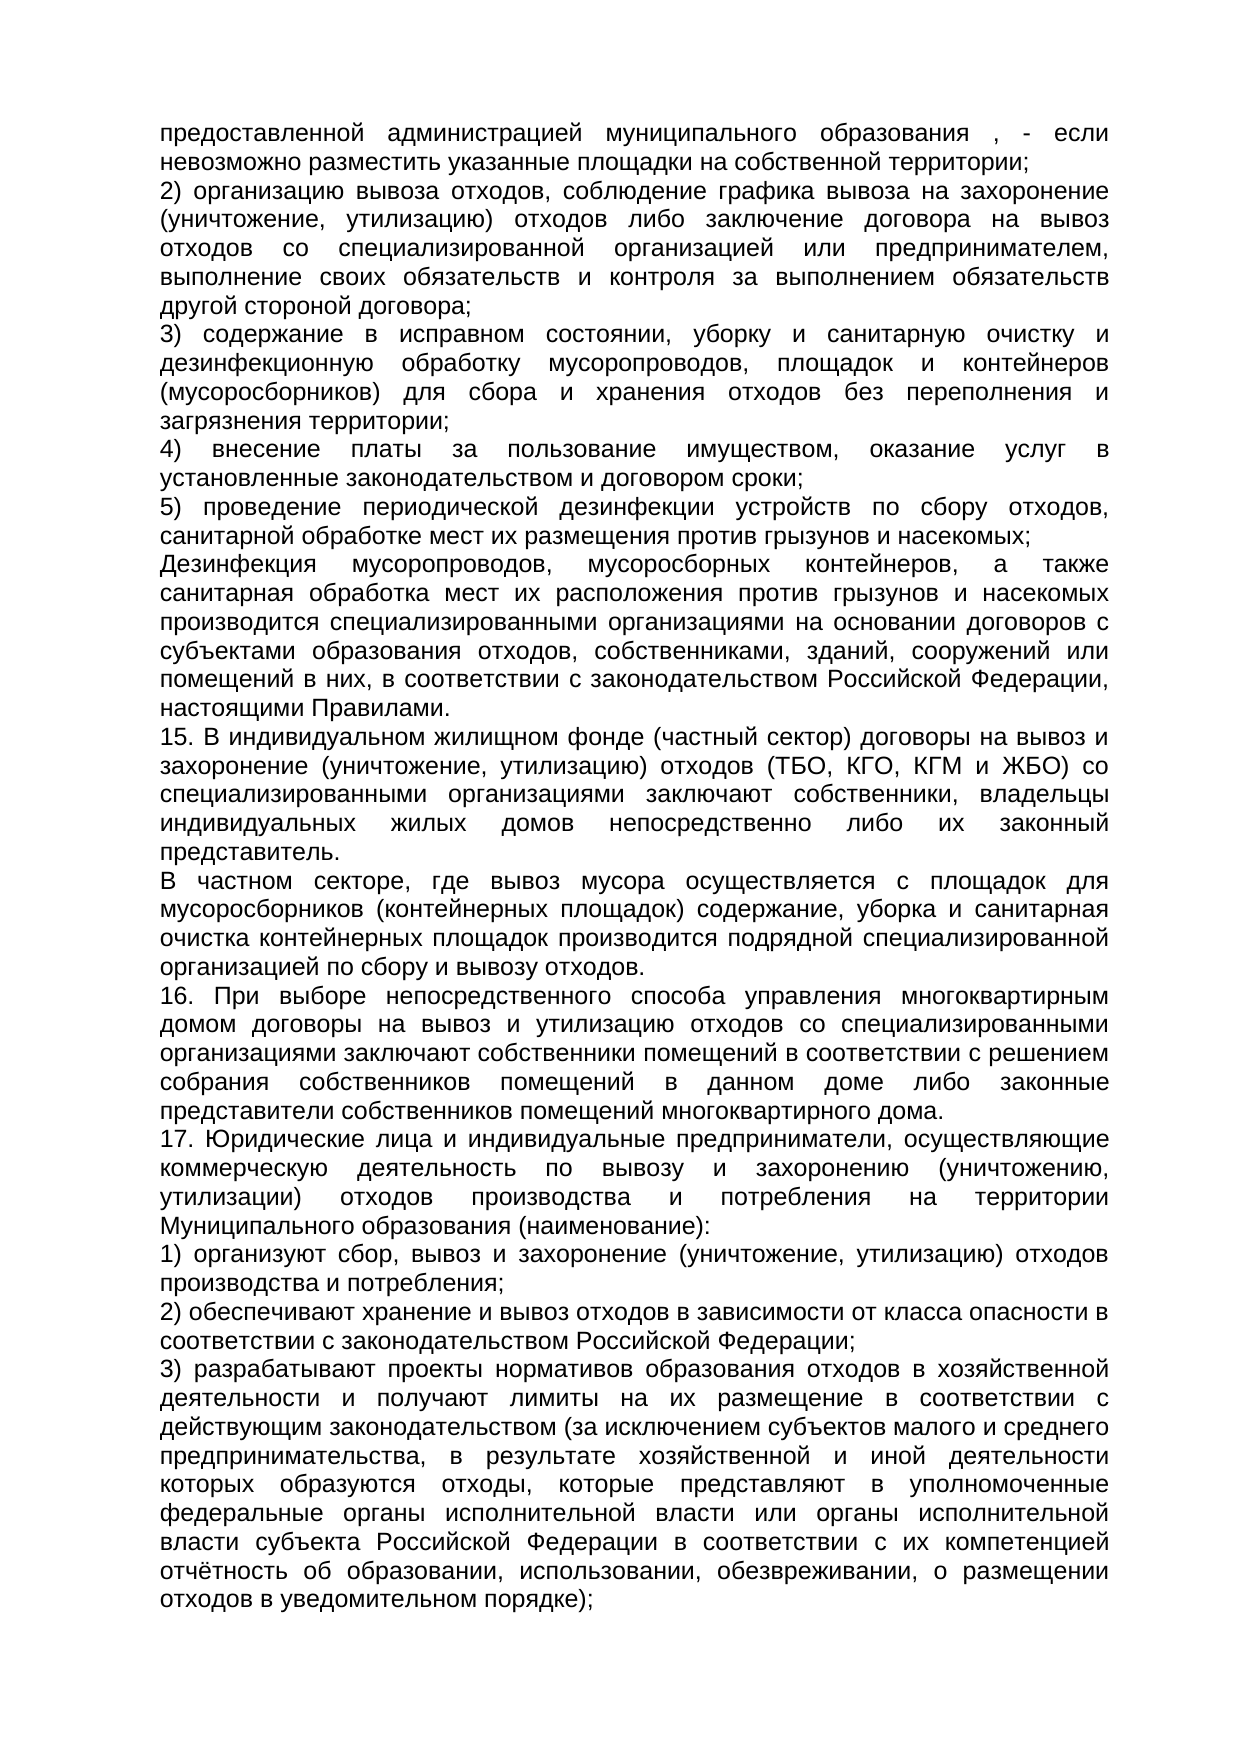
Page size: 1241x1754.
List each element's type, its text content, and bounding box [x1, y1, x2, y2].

text 17. Юридические лица и индивидуальные предприниматели, осуществляющие коммерческую деятельность по вывозу и захоронению (уничтожению, утилизации) отходов производства и потребления на территории Муниципального образования (наименование): [159, 1124, 1110, 1239]
text Дезинфекция мусоропроводов, мусоросборных контейнеров, а также санитарная обработка мест их расположения против грызунов и насекомых производится специализированными организациями на основании договоров с субъектами образования отходов, собственниками, зданий, сооружений или помещений в них, в соответствии с законодательством Российской Федерации, настоящими Правилами. [159, 549, 1110, 722]
text 3) содержание в исправном состоянии, уборку и санитарную очистку и дезинфекционную обработку мусоропроводов, площадок и контейнеров (мусоросборников) для сбора и хранения отходов без переполнения и загрязнения территории; [159, 319, 1110, 434]
text 5) проведение периодической дезинфекции устройств по сбору отходов, санитарной обработке мест их размещения против грызунов и насекомых; [159, 492, 1110, 549]
text 2) обеспечивают хранение и вывоз отходов в зависимости от класса опасности в соответствии с законодательством Российской Федерации; [159, 1297, 1110, 1354]
text 16. При выборе непосредственного способа управления многоквартирным домом договоры на вывоз и утилизацию отходов со специализированными организациями заключают собственники помещений в соответствии с решением собрания собственников помещений в данном доме либо законные представители собственников помещений многоквартирного дома. [159, 981, 1110, 1124]
text В частном секторе, где вывоз мусора осуществляется с площадок для мусоросборников (контейнерных площадок) содержание, уборка и санитарная очистка контейнерных площадок производится подрядной специализированной организацией по сбору и вывозу отходов. [159, 866, 1110, 981]
text 1) организуют сбор, вывоз и захоронение (уничтожение, утилизацию) отходов производства и потребления; [159, 1239, 1110, 1297]
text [159, 118, 1110, 176]
text 4) внесение платы за пользование имуществом, оказание услуг в установленные законодательством и договором сроки; [159, 434, 1110, 492]
text 2) организацию вывоза отходов, соблюдение графика вывоза на захоронение (уничтожение, утилизацию) отходов либо заключение договора на вывоз отходов со специализированной организацией или предпринимателем, выполнение своих обязательств и контроля за выполнением обязательств другой стороной договора; [159, 176, 1110, 319]
text 15. В индивидуальном жилищном фонде (частный сектор) договоры на вывоз и захоронение (уничтожение, утилизацию) отходов (ТБО, КГО, КГМ и ЖБО) со специализированными организациями заключают собственники, владельцы индивидуальных жилых домов непосредственно либо их законный представитель. [159, 722, 1110, 866]
text 3) разрабатывают проекты нормативов образования отходов в хозяйственной деятельности и получают лимиты на их размещение в соответствии с действующим законодательством (за исключением субъектов малого и среднего предпринимательства, в результате хозяйственной и иной деятельности которых образуются отходы, которые представляют в уполномоченные федеральные органы исполнительной власти или органы исполнительной власти субъекта Российской Федерации в соответствии с их компетенцией отчётность об образовании, использовании, обезвреживании, о размещении отходов в уведомительном порядке); [159, 1354, 1110, 1613]
